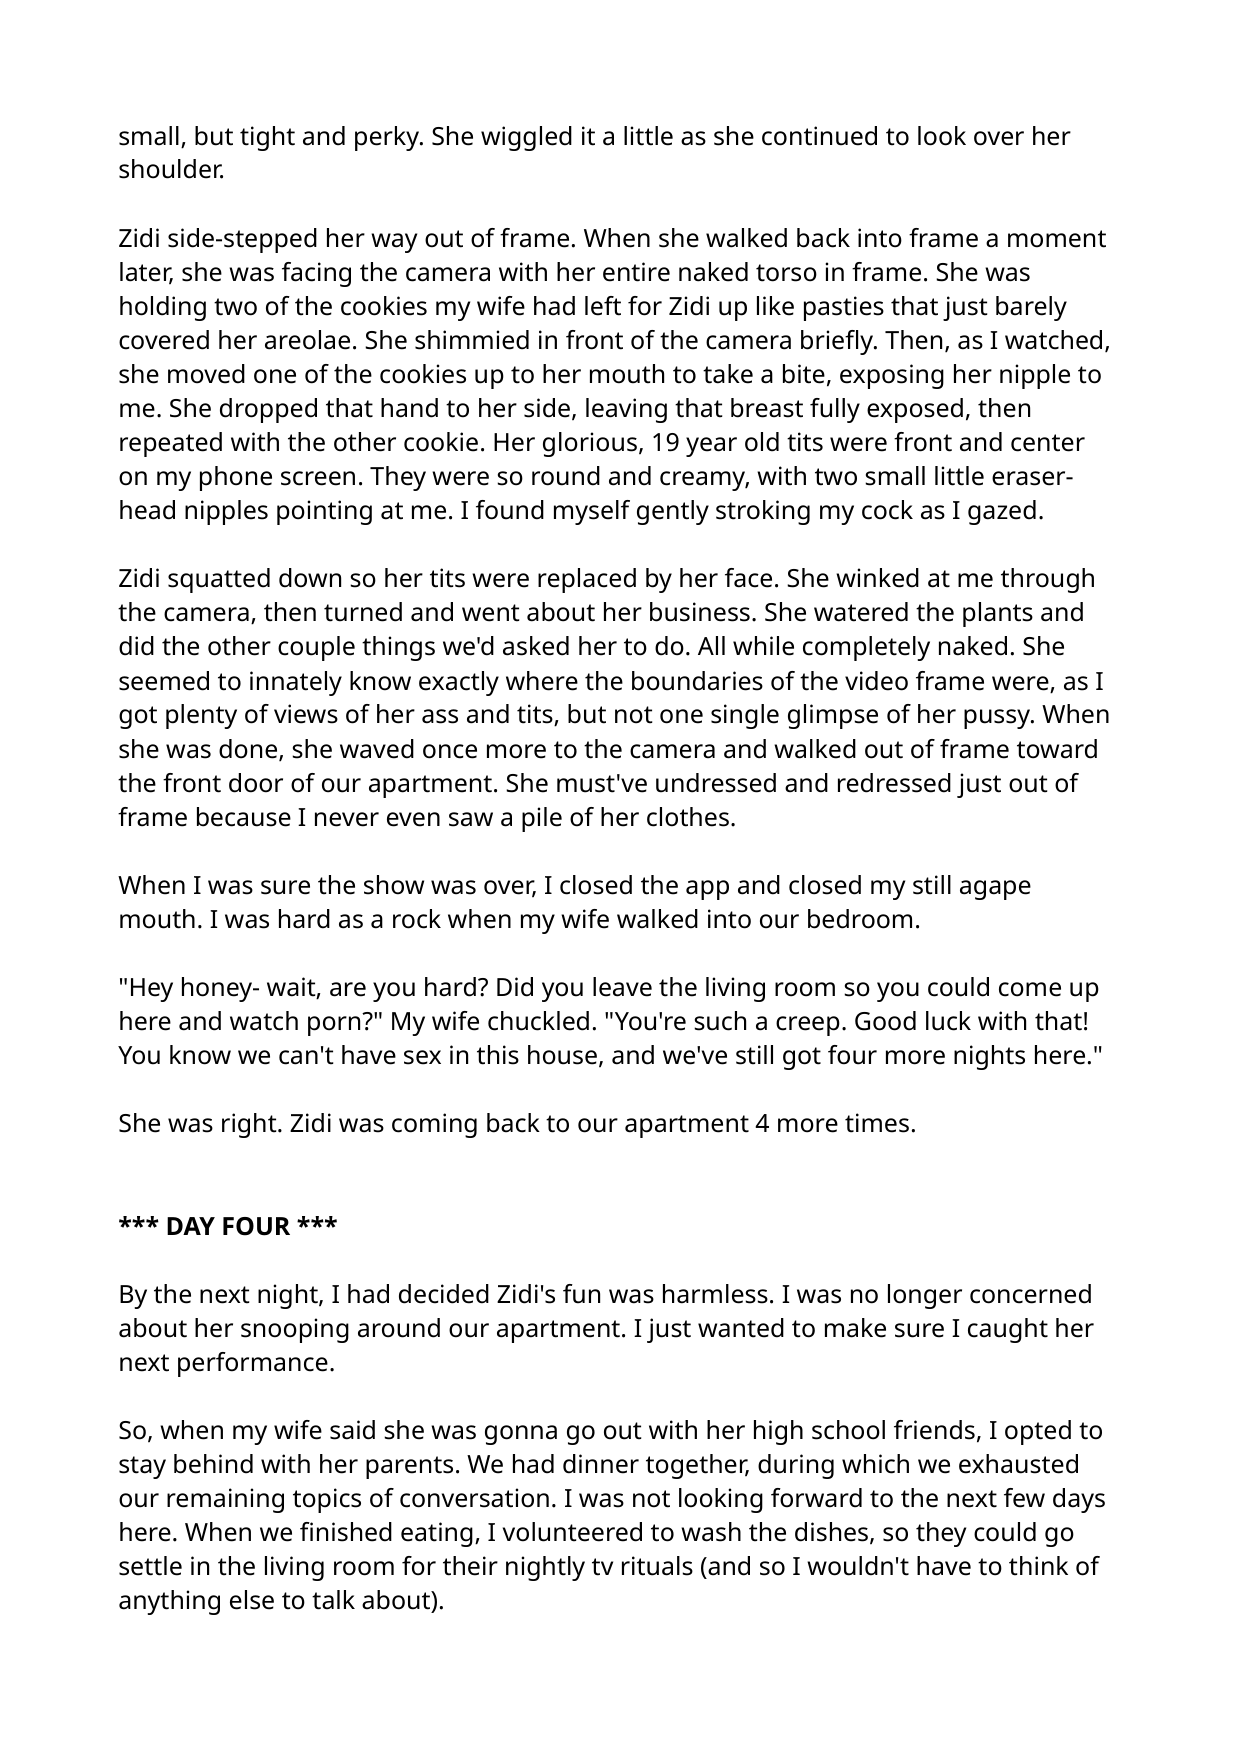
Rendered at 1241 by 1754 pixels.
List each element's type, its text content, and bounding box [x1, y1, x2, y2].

text She was right. Zidi was coming back to our apartment 4 more times. [118, 1106, 1122, 1140]
text *** DAY FOUR *** [118, 1208, 1122, 1242]
text Zidi side-stepped her way out of frame. When she walked back into frame a moment later, she was facing the camera with her entire naked torso in frame. She was holding two of the cookies my wife had left for Zidi up like pasties that just barely covered her areolae. She shimmied in front of the camera briefly. Then, as I watched, she moved one of the cookies up to her mouth to take a bite, exposing her nipple to me. She dropped that hand to her side, leaving that breast fully exposed, then repeated with the other cookie. Her glorious, 19 year old tits were front and center on my phone screen. They were so round and creamy, with two small little eraser-head nipples pointing at me. I found myself gently stroking my cock as I gazed. [118, 220, 1122, 527]
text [118, 118, 1122, 186]
text "Hey honey- wait, are you hard? Did you leave the living room so you could come up here and watch porn?" My wife chuckled. "You're such a creep. Good luck with that! You know we can't have sex in this house, and we've still got four more nights here." [118, 970, 1122, 1072]
text Zidi squatted down so her tits were replaced by her face. She winked at me through the camera, then turned and went about her business. She watered the plants and did the other couple things we'd asked her to do. All while completely naked. She seemed to innately know exactly where the boundaries of the video frame were, as I got plenty of views of her ass and tits, but not one single glimpse of her pussy. When she was done, she waved once more to the camera and walked out of frame toward the front door of our apartment. She must've undressed and redressed just out of frame because I never even saw a pile of her clothes. [118, 561, 1122, 833]
text So, when my wife said she was gonna go out with her high school friends, I opted to stay behind with her parents. We had dinner together, during which we exhausted our remaining topics of conversation. I was not looking forward to the next few days here. When we finished eating, I volunteered to wash the dishes, so they could go settle in the living room for their nightly tv rituals (and so I wouldn't have to think of anything else to talk about). [118, 1412, 1122, 1617]
text By the next night, I had decided Zidi's fun was harmless. I was no longer concerned about her snooping around our apartment. I just wanted to make sure I caught her next performance. [118, 1276, 1122, 1378]
text When I was sure the show was over, I closed the app and closed my still agape mouth. I was hard as a rock when my wife walked into our bedroom. [118, 867, 1122, 936]
